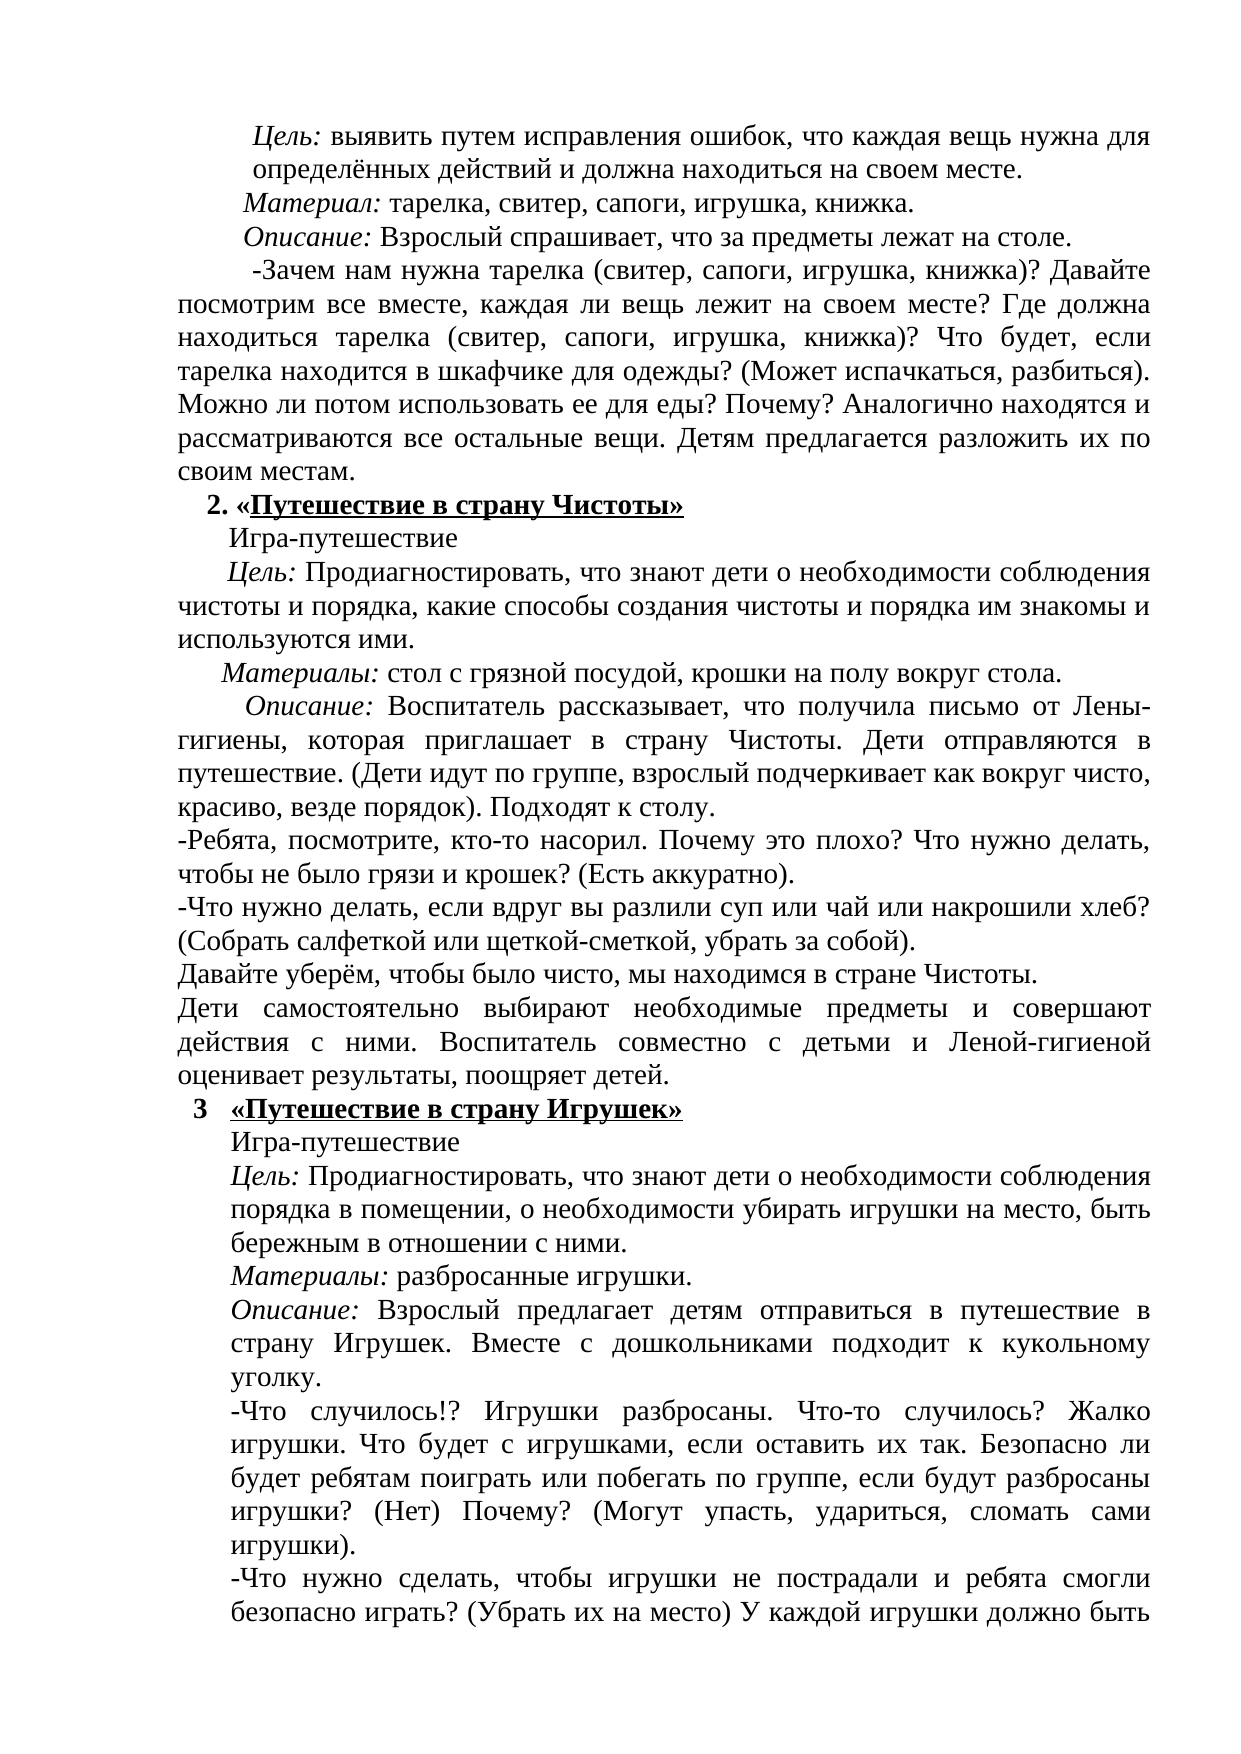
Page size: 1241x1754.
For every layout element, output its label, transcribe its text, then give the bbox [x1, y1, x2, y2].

text 2. «Путешествие в страну Чистоты» [177, 487, 1152, 521]
text Материалы: разбросанные игрушки. [230, 1258, 1152, 1292]
text Описание: Взрослый спрашивает, что за предметы лежат на столе. [177, 219, 1152, 252]
text -Что нужно делать, если вдруг вы разлили суп или чай или накрошили хлеб? (Собрать салфеткой или щеткой-сметкой, убрать за собой). [177, 889, 1152, 957]
text Давайте уберём, чтобы было чисто, мы находимся в стране Чистоты. [177, 957, 1152, 990]
text -Зачем нам нужна тарелка (свитер, сапоги, игрушка, книжка)? Давайте посмотрим все вместе, каждая ли вещь лежит на своем месте? Где должна находиться тарелка (свитер, сапоги, игрушка, книжка)? Что будет, если тарелка находится в шкафчике для одежды? (Может испачкаться, разбиться). Можно ли потом использовать ее для еды? Почему? Аналогично находятся и рассматриваются все остальные вещи. Детям предлагается разложить их по своим местам. [177, 252, 1152, 487]
text Игра-путешествие [177, 521, 1152, 554]
text Материалы: стол с грязной посудой, крошки на полу вокруг стола. [177, 655, 1152, 688]
text Игра-путешествие [230, 1124, 1152, 1158]
text Материал: тарелка, свитер, сапоги, игрушка, книжка. [177, 185, 1152, 219]
text -Что случилось!? Игрушки разбросаны. Что-то случилось? Жалко игрушки. Что будет с игрушками, если оставить их так. Безопасно ли будет ребятам поиграть или побегать по группе, если будут разбросаны игрушки? (Нет) Почему? (Могут упасть, удариться, сломать сами игрушки). [230, 1393, 1152, 1560]
text Цель: выявить путем исправления ошибок, что каждая вещь нужна для определённых действий и должна находиться на своем месте. [252, 118, 1152, 185]
text Описание: Взрослый предлагает детям отправиться в путешествие в страну Игрушек. Вместе с дошкольниками подходит к кукольному уголку. [230, 1292, 1152, 1393]
text -Ребята, посмотрите, кто-то насорил. Почему это плохо? Что нужно делать, чтобы не было грязи и крошек? (Есть аккуратно). [177, 822, 1152, 889]
text Описание: Воспитатель рассказывает, что получила письмо от Лены-гигиены, которая приглашает в страну Чистоты. Дети отправляются в путешествие. (Дети идут по группе, взрослый подчеркивает как вокруг чисто, красиво, везде порядок). Подходят к столу. [177, 688, 1152, 822]
text Дети самостоятельно выбирают необходимые предметы и совершают действия с ними. Воспитатель совместно с детьми и Леной-гигиеной оценивает результаты, поощряет детей. [177, 990, 1152, 1091]
text Цель: Продиагностировать, что знают дети о необходимости соблюдения порядка в помещении, о необходимости убирать игрушки на место, быть бережным в отношении с ними. [230, 1158, 1152, 1258]
list «Путешествие в страну Игрушек» [193, 1091, 1152, 1124]
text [230, 1560, 1152, 1627]
text Цель: Продиагностировать, что знают дети о необходимости соблюдения чистоты и порядка, какие способы создания чистоты и порядка им знакомы и используются ими. [177, 554, 1152, 655]
